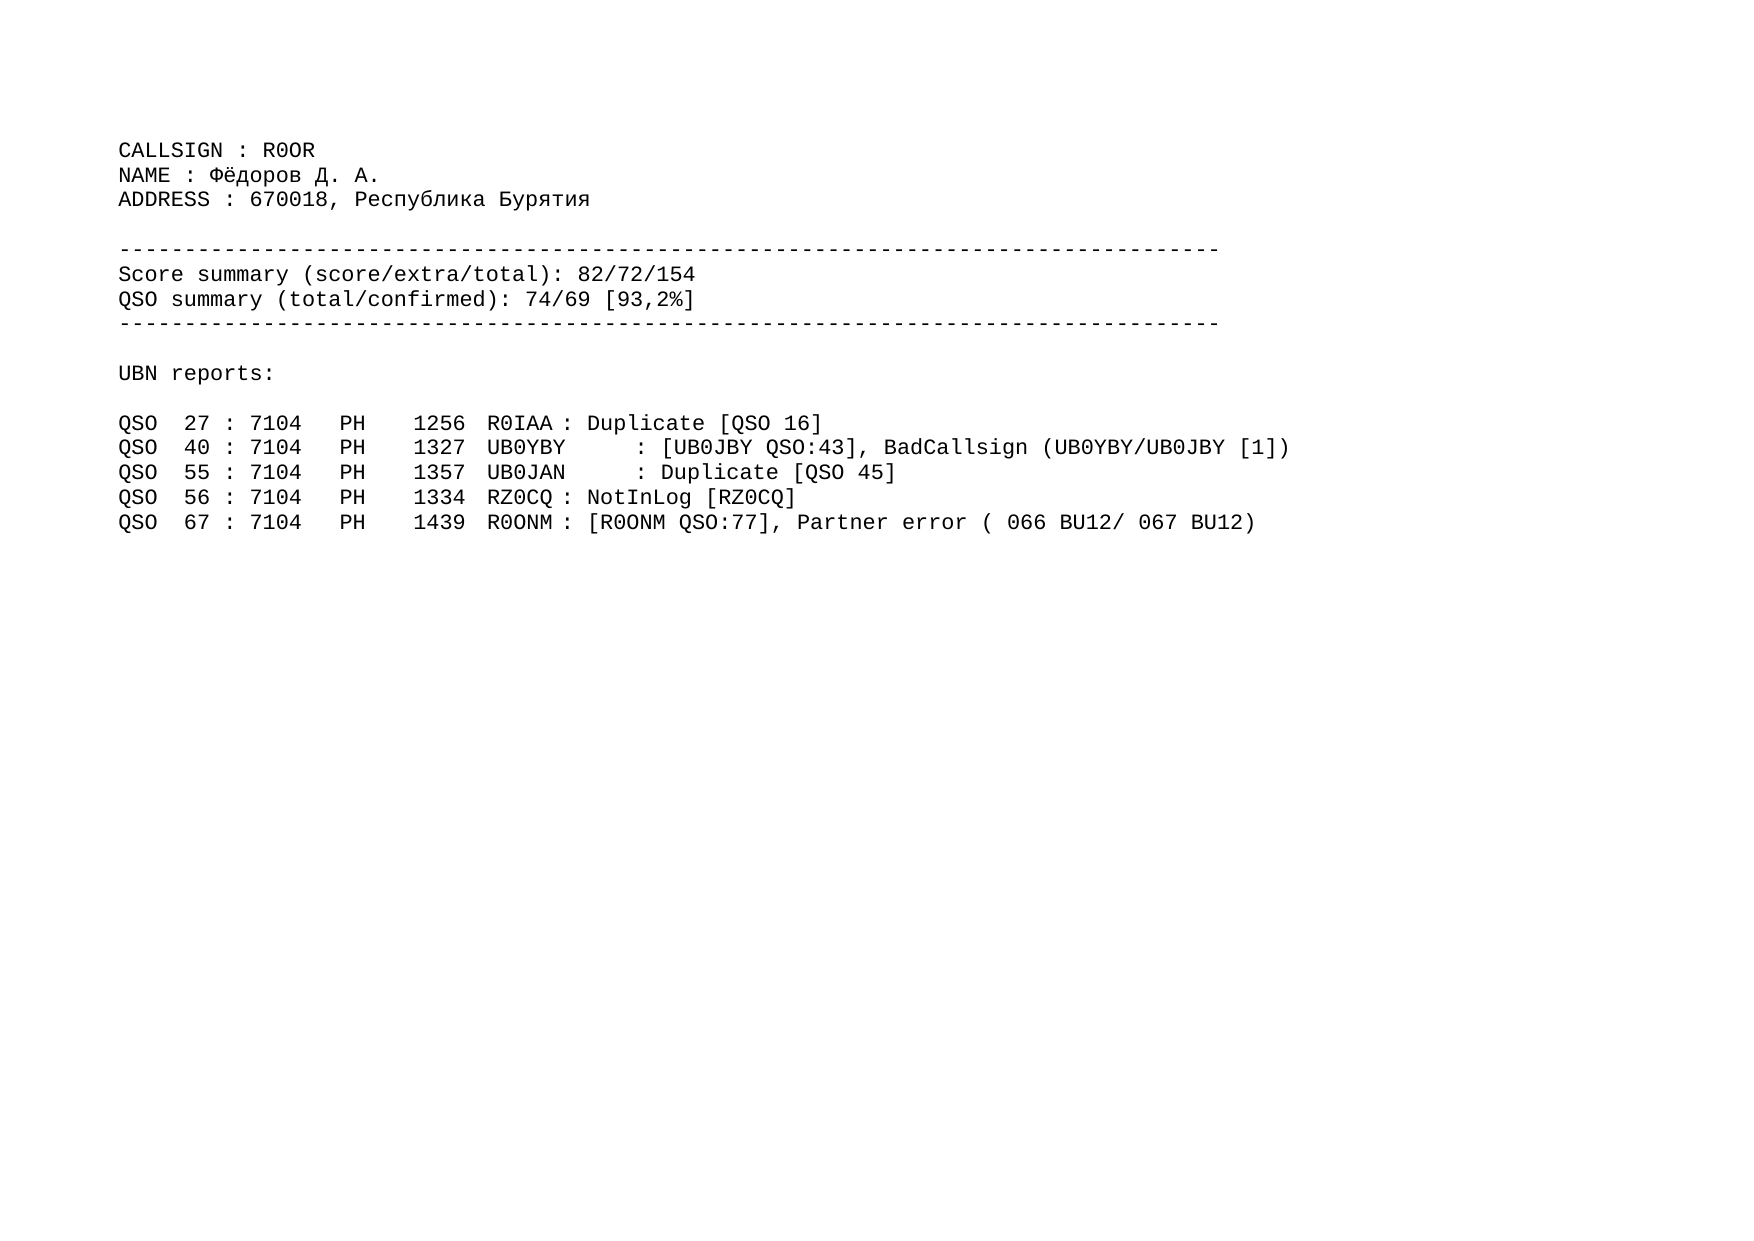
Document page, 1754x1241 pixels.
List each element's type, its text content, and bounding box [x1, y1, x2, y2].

text Score summary (score/extra/total): 82/72/154 [118, 263, 1636, 288]
text ------------------------------------------------------------------------------------ [118, 312, 1636, 337]
text QSO 56 : 7104 PH 1334 RZ0CQ : NotInLog [RZ0CQ] [118, 486, 1636, 511]
text QSO 40 : 7104 PH 1327 UB0YBY : [UB0JBY QSO:43], BadCallsign (UB0YBY/UB0JBY [1]) [118, 436, 1636, 461]
text CALLSIGN : R0OR [118, 139, 1636, 164]
text QSO 67 : 7104 PH 1439 R0ONM : [R0ONM QSO:77], Partner error ( 066 BU12/ 067 BU12) [118, 511, 1636, 536]
text UBN reports: [118, 362, 1636, 387]
text ADDRESS : 670018, Республика Бурятия [118, 188, 1636, 213]
text QSO summary (total/confirmed): 74/69 [93,2%] [118, 288, 1636, 312]
text NAME : Фёдоров Д. А. [118, 164, 1636, 188]
text ------------------------------------------------------------------------------------ [118, 238, 1636, 263]
text QSO 55 : 7104 PH 1357 UB0JAN : Duplicate [QSO 45] [118, 461, 1636, 486]
text QSO 27 : 7104 PH 1256 R0IAA : Duplicate [QSO 16] [118, 412, 1636, 436]
